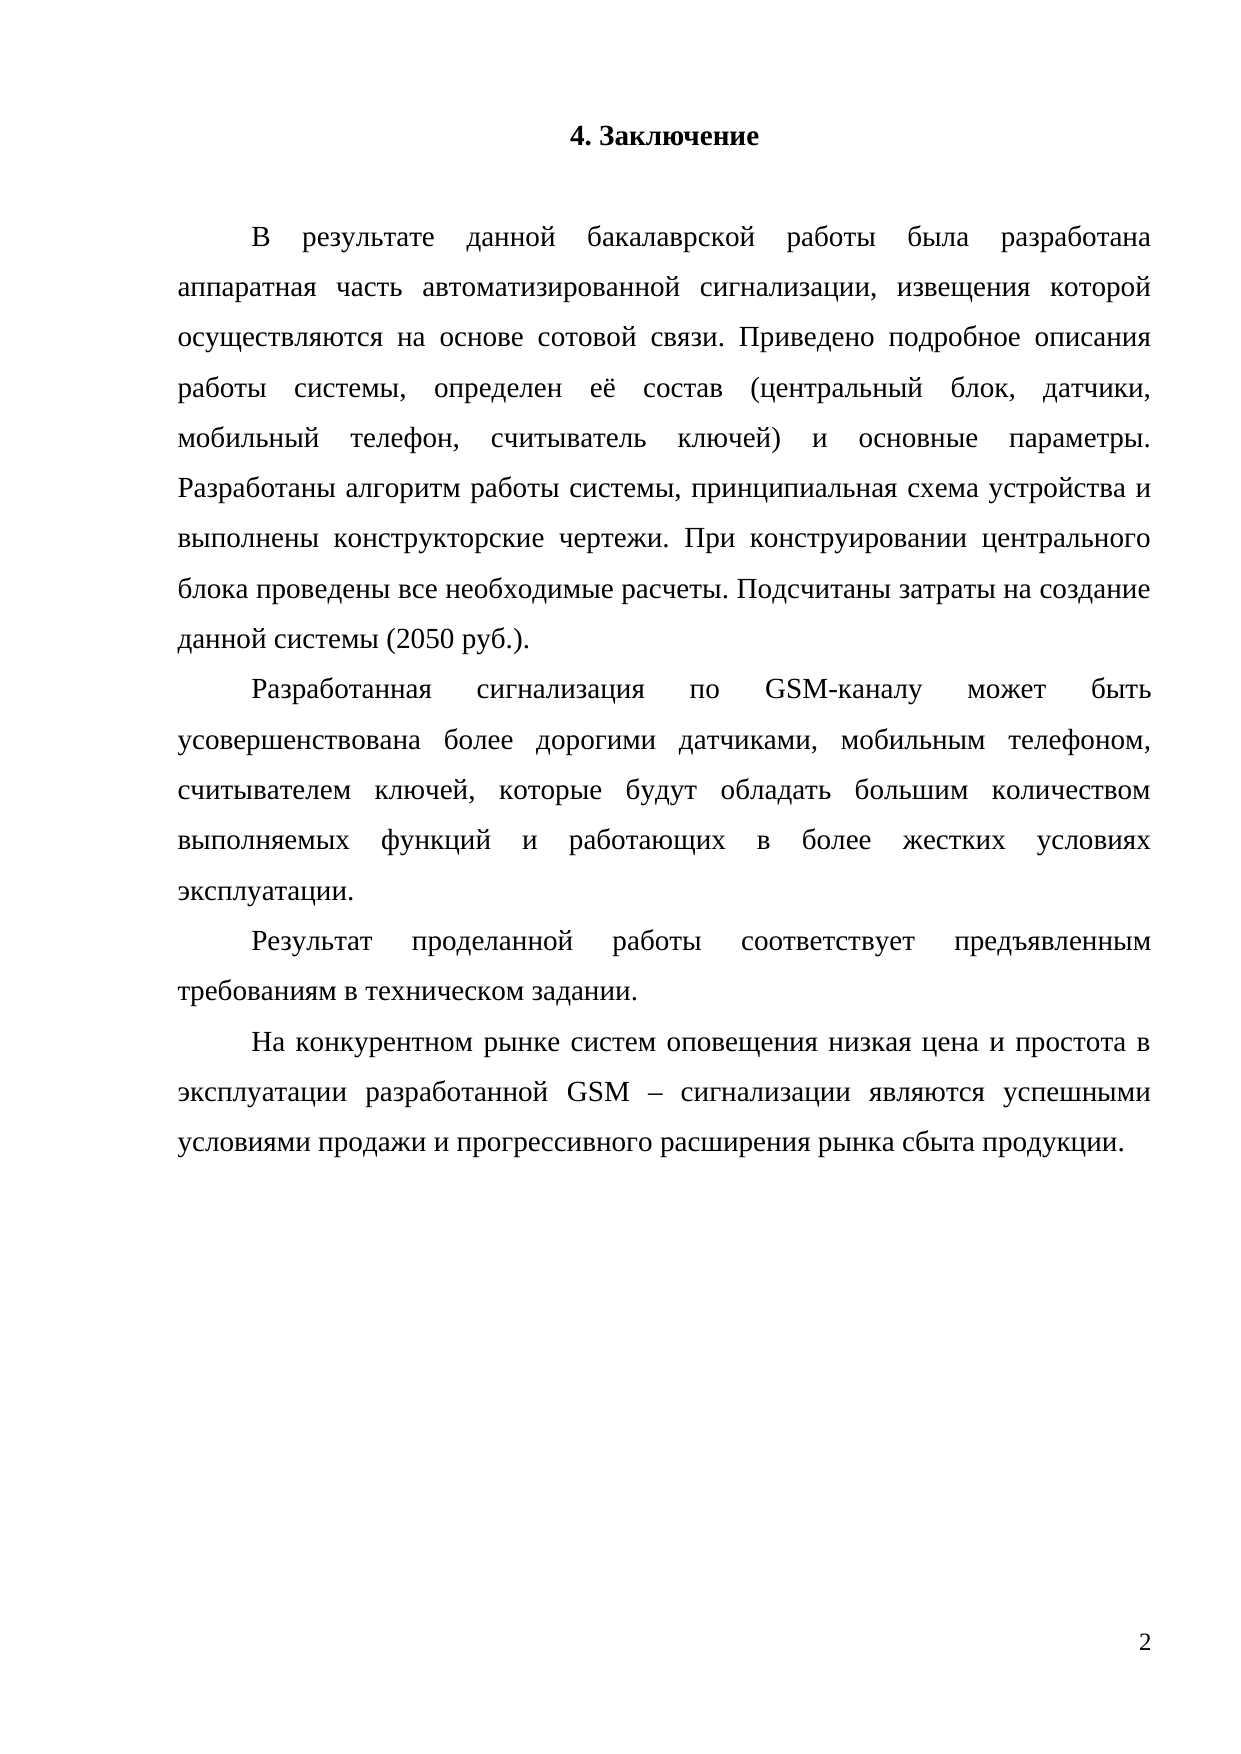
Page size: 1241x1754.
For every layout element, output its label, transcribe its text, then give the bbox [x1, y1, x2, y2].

text Результат проделанной работы соответствует предъявленным требованиям в техническом задании. [177, 923, 1152, 1007]
text В результате данной бакалаврской работы была разработана аппаратная часть автоматизированной сигнализации, извещения которой осуществляются на основе сотовой связи. Приведено подробное описания работы системы, определен её состав (центральный блок, датчики, мобильный телефон, считыватель ключей) и основные параметры. Разработаны алгоритм работы системы, принципиальная схема устройства и выполнены конструкторские чертежи. При конструировании центрального блока проведены все необходимые расчеты. Подсчитаны затраты на создание данной системы (2050 руб.). [177, 219, 1152, 655]
text Разработанная сигнализация по GSM-каналу может быть усовершенствована более дорогими датчиками, мобильным телефоном, считывателем ключей, которые будут обладать большим количеством выполняемых функций и работающих в более жестких условиях эксплуатации. [177, 672, 1152, 906]
subtitle 4. Заключение [177, 118, 1152, 152]
text На конкурентном рынке систем оповещения низкая цена и простота в эксплуатации разработанной GSM – сигнализации являются успешными условиями продажи и прогрессивного расширения рынка сбыта продукции. [177, 1024, 1152, 1158]
